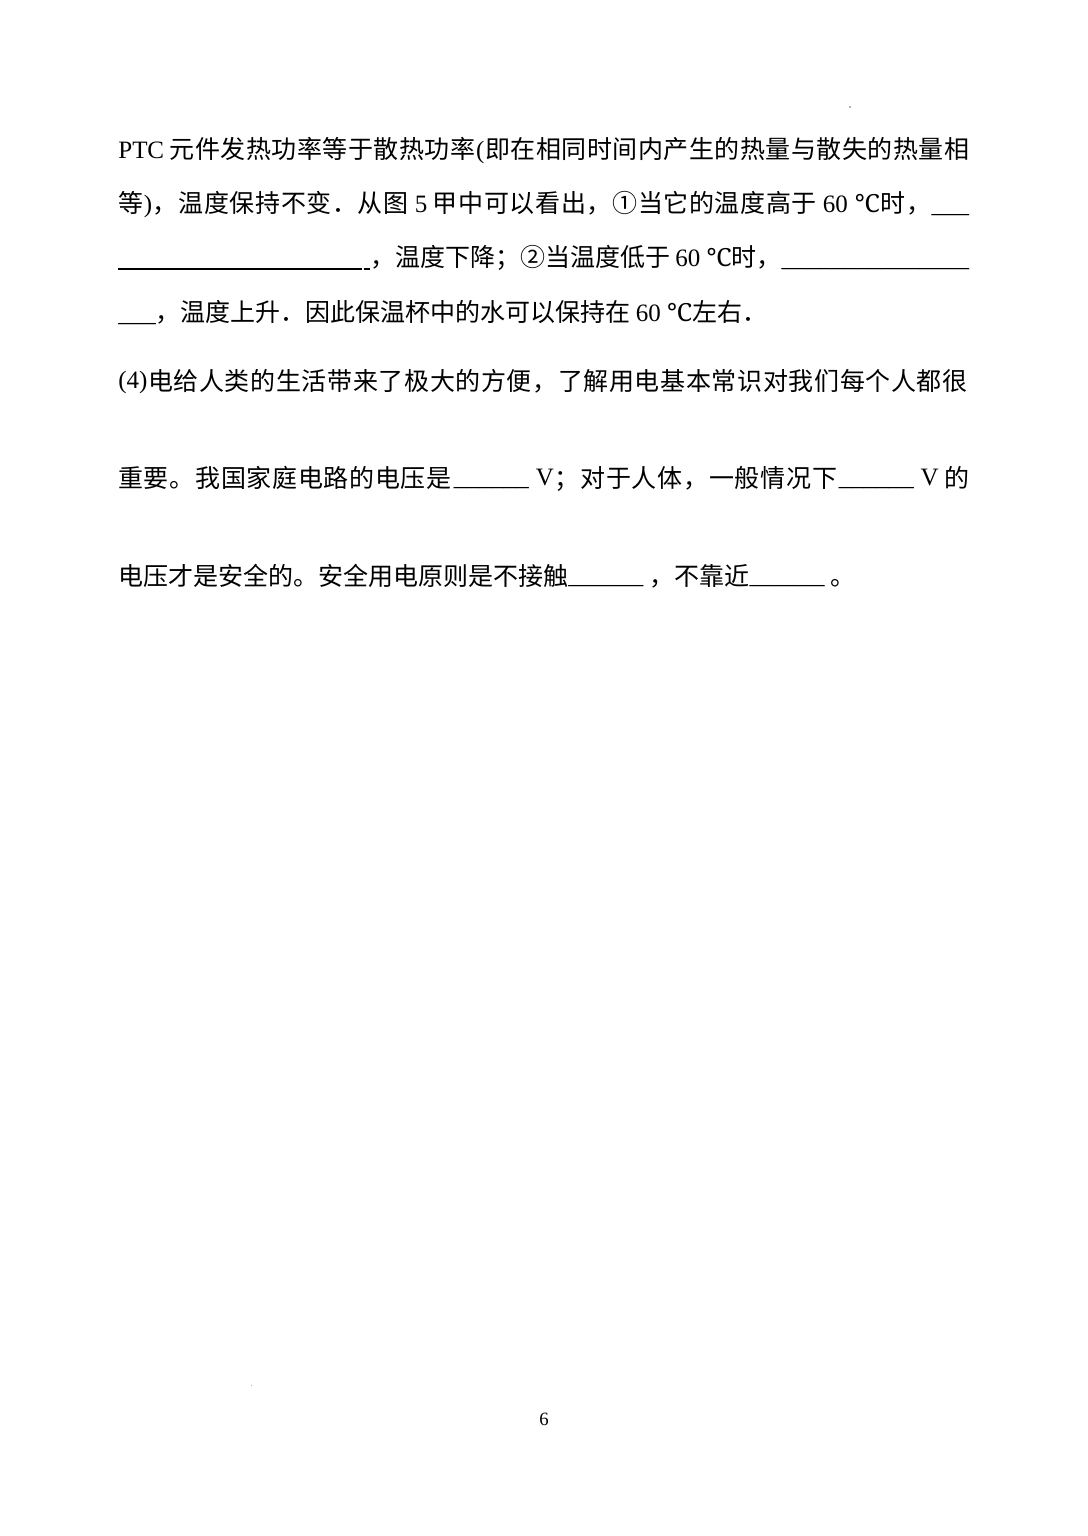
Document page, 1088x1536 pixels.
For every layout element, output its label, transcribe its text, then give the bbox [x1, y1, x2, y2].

list (4)电给人类的生活带来了极大的方便，了解用电基本常识对我们每个人都很重要。我国家庭电路的电压是______ V；对于人体，一般情况下______ V的电压才是安全的。安全用电原则是不接触______ ，不靠近______ 。 [118, 347, 969, 607]
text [118, 129, 969, 328]
